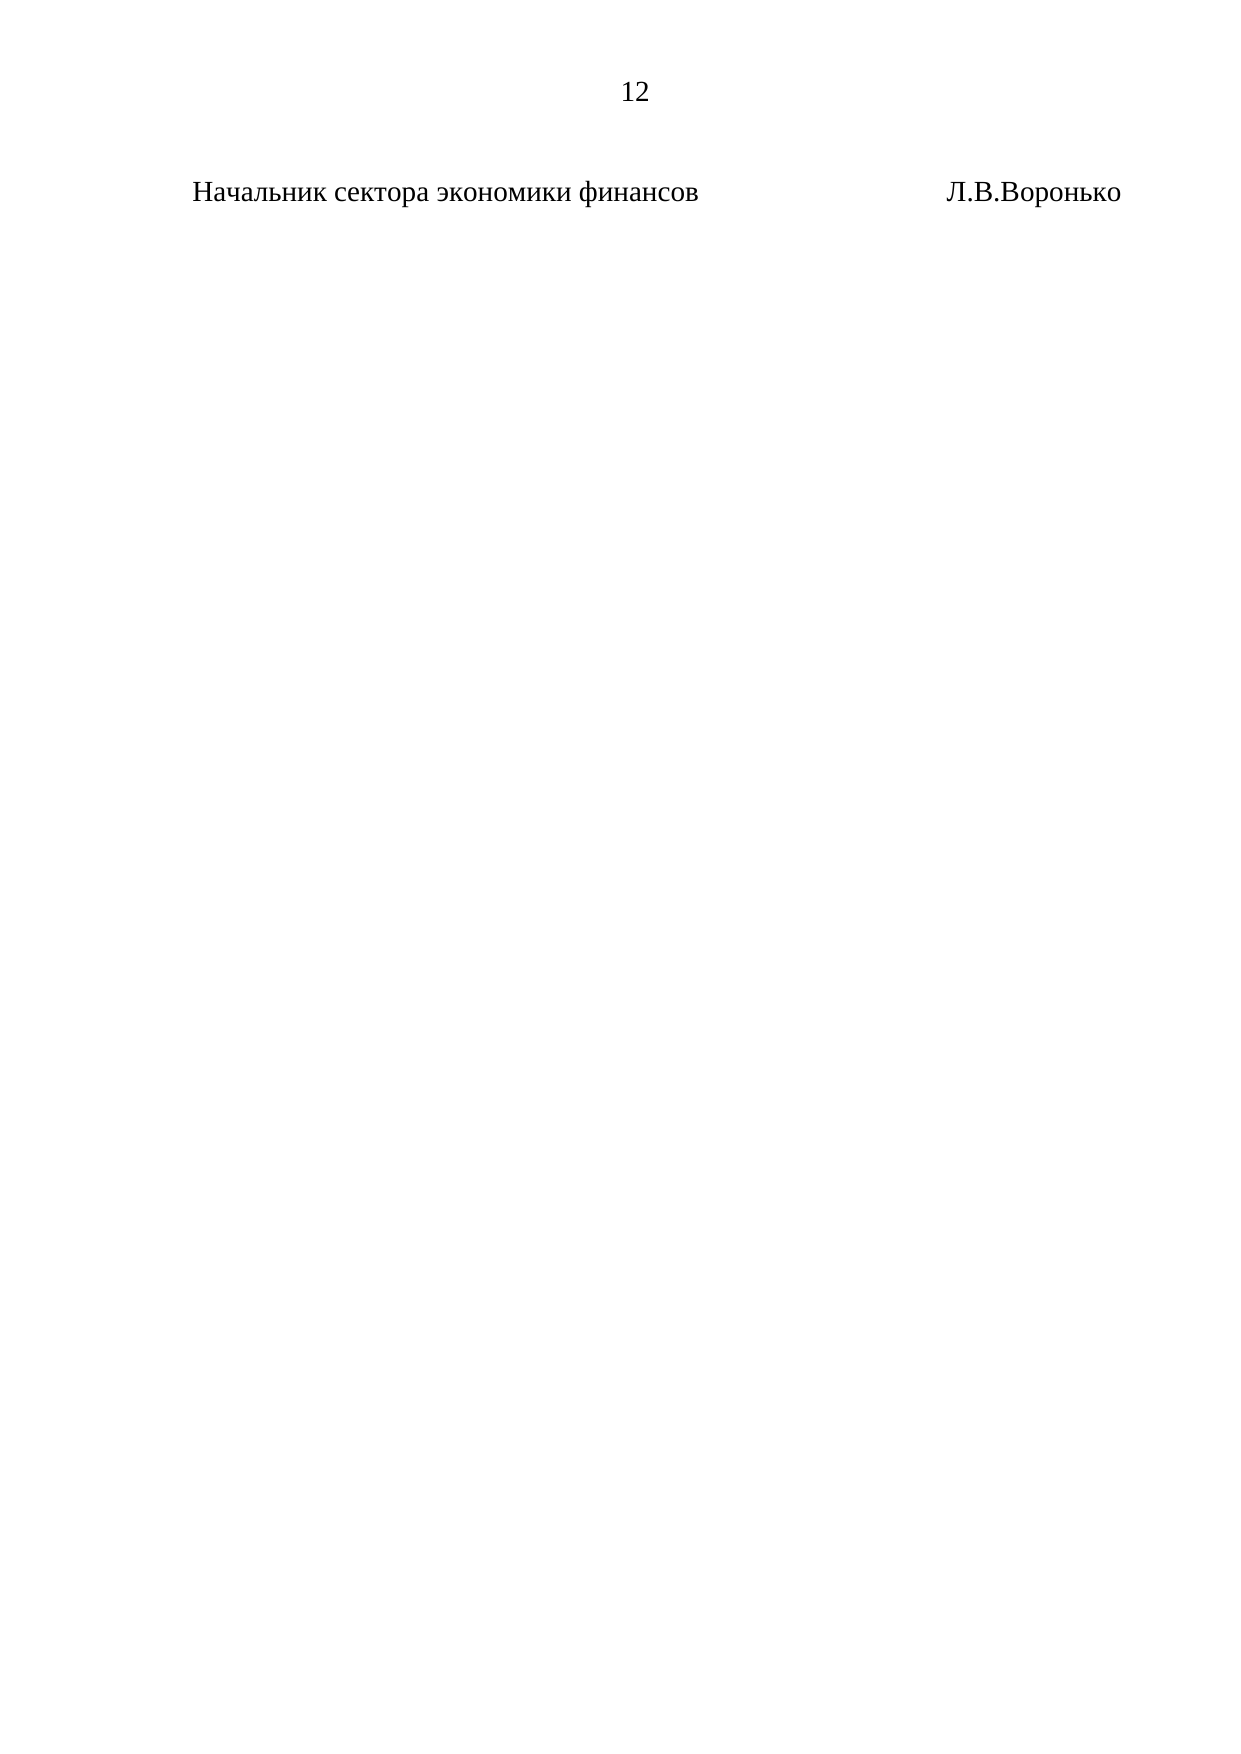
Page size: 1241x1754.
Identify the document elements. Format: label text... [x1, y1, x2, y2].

text Начальник сектора экономики финансов Л.В.Воронько [118, 174, 1152, 208]
